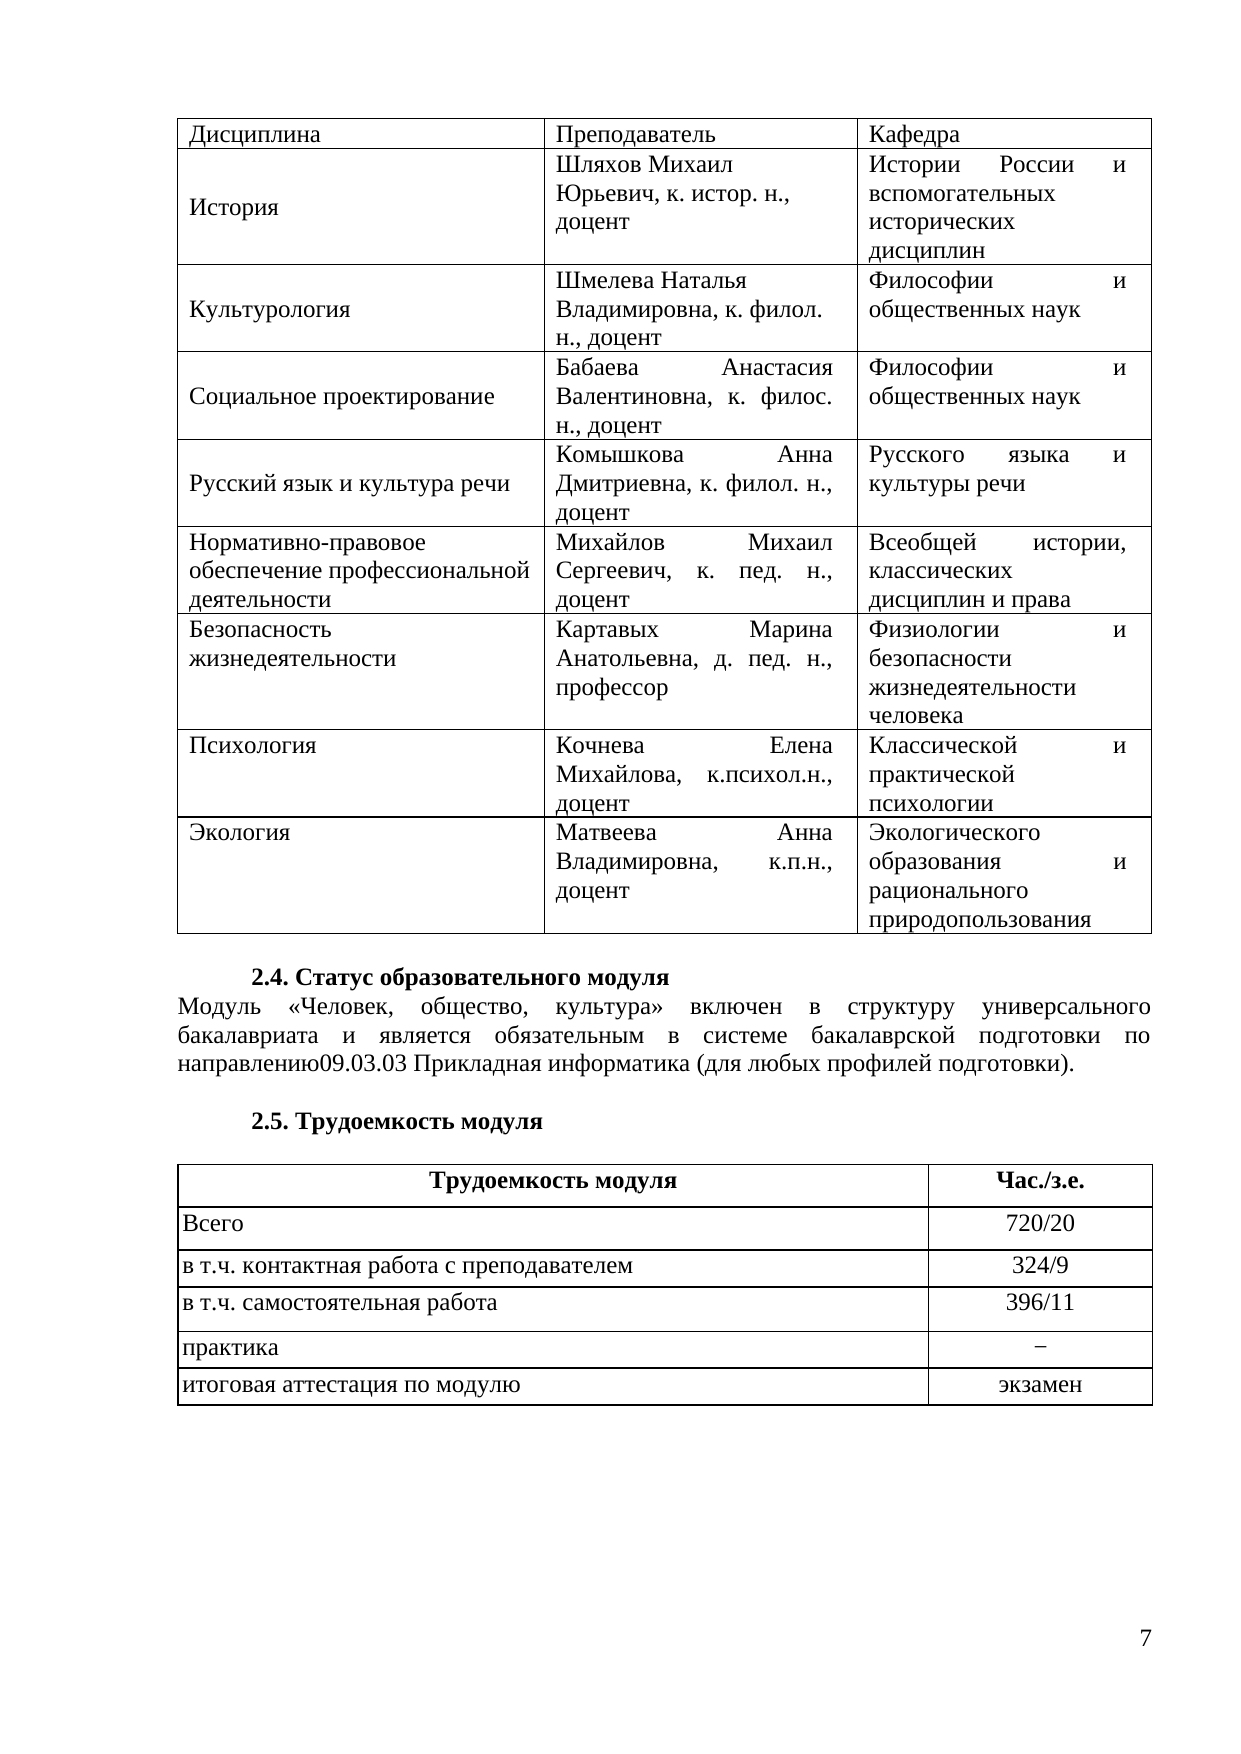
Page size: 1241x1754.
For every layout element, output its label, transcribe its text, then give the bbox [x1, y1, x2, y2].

table_cell Экология [178, 818, 544, 932]
table_header Преподаватель [545, 119, 857, 148]
table_cell Картавых Марина Анатольевна, д. пед. н., профессор [545, 614, 857, 729]
table_cell Культурология [178, 265, 544, 351]
table_cell − [929, 1332, 1152, 1367]
table_cell 396/11 [929, 1288, 1152, 1331]
table_cell Бабаева Анастасия Валентиновна, к. филос. н., доцент [545, 352, 857, 438]
text Модуль «Человек, общество, культура» включен в структуру универсального бакалавриата и является обязательным в системе бакалаврской подготовки по направлению09.03.03 Прикладная информатика (для любых профилей подготовки). [177, 991, 1152, 1077]
table_header Трудоемкость модуля [179, 1165, 928, 1206]
table_cell Кочнева Елена Михайлова, к.психол.н., доцент [545, 730, 857, 816]
table_cell Безопасность жизнедеятельности [178, 614, 544, 729]
table_cell Экологического образования и рационального природопользования [858, 818, 1151, 932]
table_cell Русского языка и культуры речи [858, 440, 1151, 526]
table_cell итоговая аттестация по модулю [179, 1369, 928, 1404]
table_cell в т.ч. самостоятельная работа [179, 1288, 928, 1331]
table_cell Философии и общественных наук [858, 265, 1151, 351]
table_header Кафедра [858, 119, 1151, 148]
table_cell Михайлов Михаил Сергеевич, к. пед. н., доцент [545, 527, 857, 613]
table_cell Всего [179, 1208, 928, 1249]
table_cell Шляхов Михаил Юрьевич, к. истор. н., доцент [545, 149, 857, 264]
table_cell Социальное проектирование [178, 352, 544, 438]
table_header Дисциплина [178, 119, 544, 148]
text 2.4. Статус образовательного модуля [177, 962, 1152, 991]
table_cell Всеобщей истории, классических дисциплин и права [858, 527, 1151, 613]
table_cell практика [179, 1332, 928, 1367]
table_cell Русский язык и культура речи [178, 440, 544, 526]
table_cell Физиологии и безопасности жизнедеятельности человека [858, 614, 1151, 729]
table_cell Шмелева Наталья Владимировна, к. филол. н., доцент [545, 265, 857, 351]
table_cell 720/20 [929, 1208, 1152, 1249]
table_cell Нормативно-правовое обеспечение профессиональной деятельности [178, 527, 544, 613]
table_cell Философии и общественных наук [858, 352, 1151, 438]
table_cell Психология [178, 730, 544, 816]
table_cell Комышкова Анна Дмитриевна, к. филол. н., доцент [545, 440, 857, 526]
table_cell История [178, 149, 544, 264]
table_header Час./з.е. [929, 1165, 1152, 1206]
table_cell Истории России и вспомогательных исторических дисциплин [858, 149, 1151, 264]
table_cell в т.ч. контактная работа с преподавателем [179, 1251, 928, 1286]
table_cell Матвеева Анна Владимировна, к.п.н., доцент [545, 818, 857, 932]
table_cell 324/9 [929, 1251, 1152, 1286]
table_cell экзамен [929, 1369, 1152, 1404]
table_cell Классической и практической психологии [858, 730, 1151, 816]
text 2.5. Трудоемкость модуля [177, 1106, 1138, 1135]
